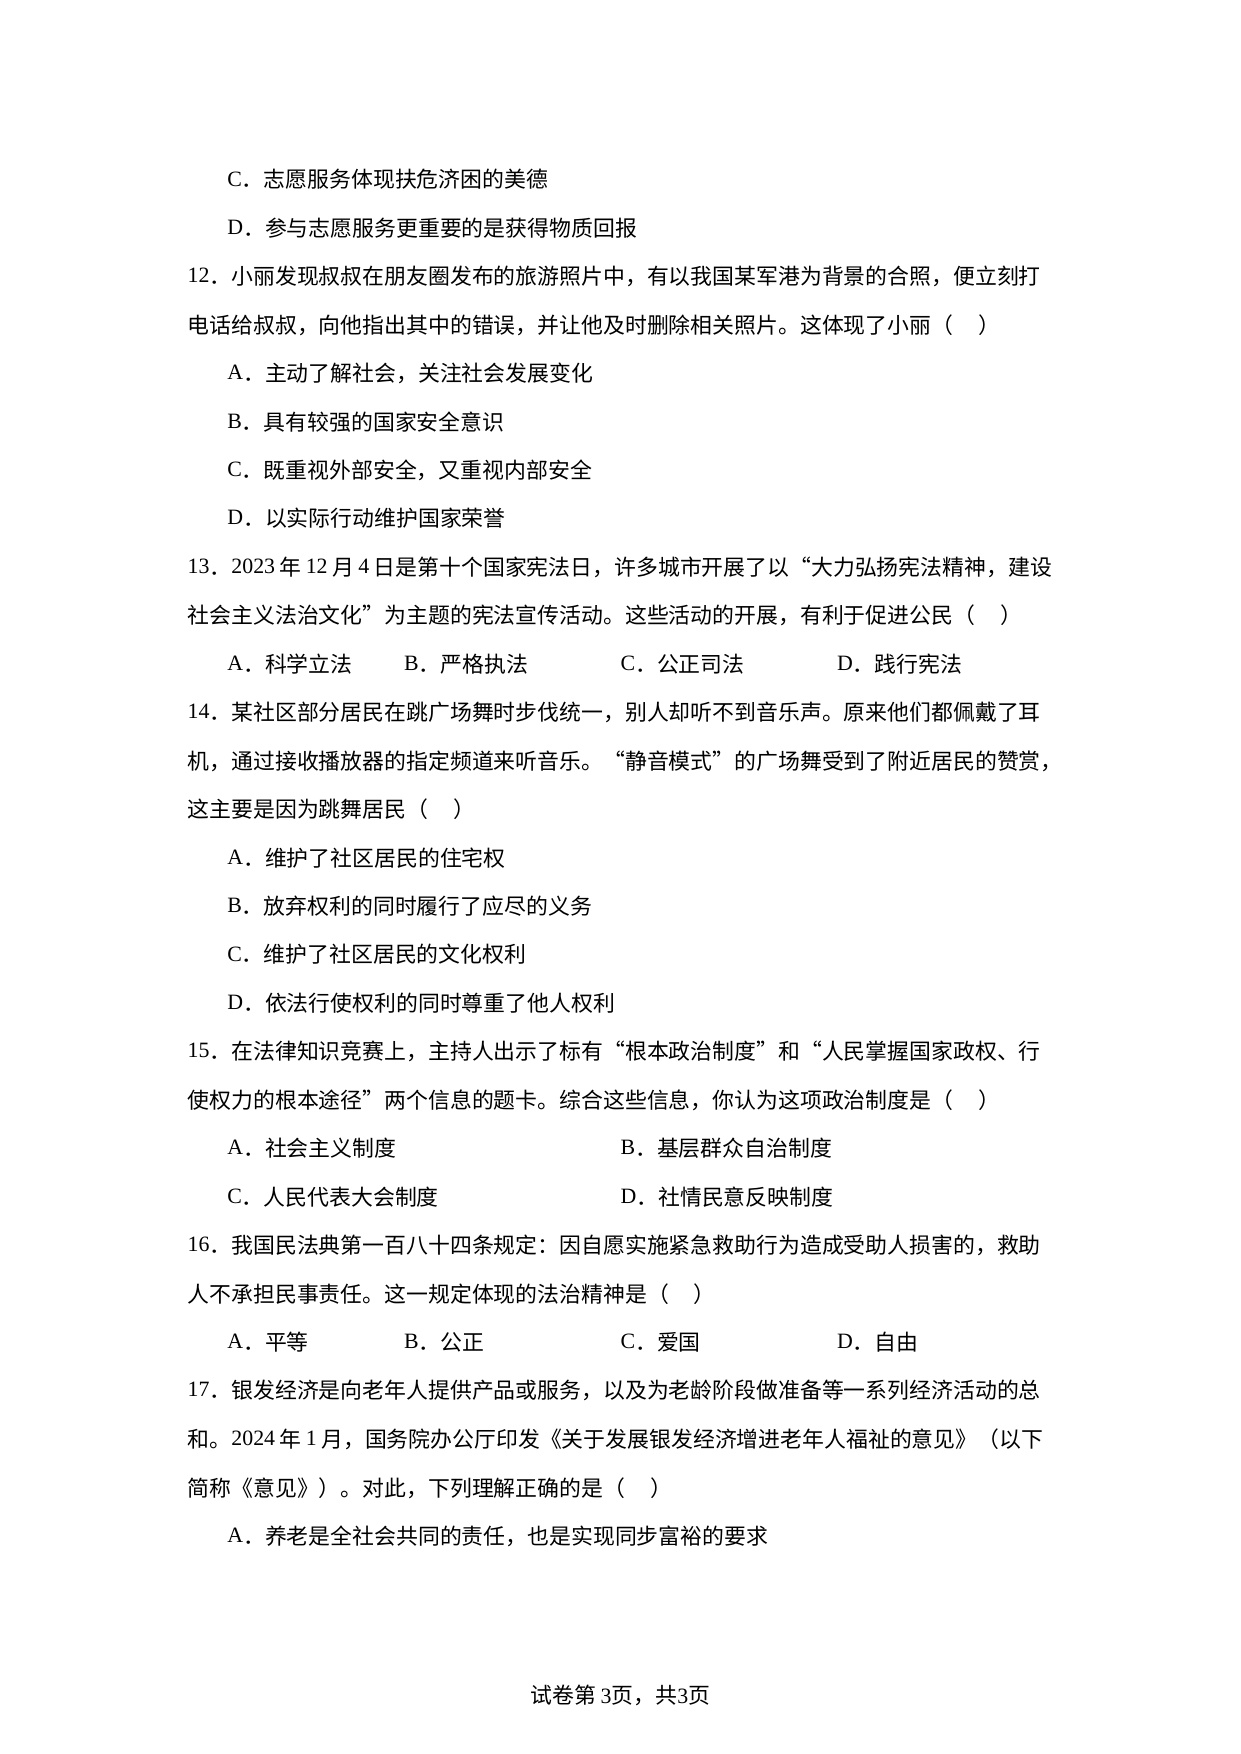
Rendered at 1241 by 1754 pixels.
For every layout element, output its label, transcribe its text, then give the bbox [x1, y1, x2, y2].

text 14．某社区部分居民在跳广场舞时步伐统一，别人却听不到音乐声。原来他们都佩戴了耳机，通过接收播放器的指定频道来听音乐。“静音模式”的广场舞受到了附近居民的赞赏，这主要是因为跳舞居民（ ） [187, 694, 1053, 824]
text D．参与志愿服务更重要的是获得物质回报 [227, 210, 1053, 243]
text A．平等 B．公正 C．爱国 D．自由 [227, 1324, 1053, 1357]
text 17．银发经济是向老年人提供产品或服务，以及为老龄阶段做准备等一系列经济活动的总和。2024年1月，国务院办公厅印发《关于发展银发经济增进老年人福祉的意见》（以下简称《意见》）。对此，下列理解正确的是（ ） [187, 1373, 1053, 1503]
text C．维护了社区居民的文化权利 [227, 937, 1053, 969]
text C．志愿服务体现扶危济困的美德 [227, 162, 1053, 194]
text C．既重视外部安全，又重视内部安全 [227, 452, 1053, 485]
text 16．我国民法典第一百八十四条规定：因自愿实施紧急救助行为造成受助人损害的，救助人不承担民事责任。这一规定体现的法治精神是（ ） [187, 1227, 1053, 1309]
text A．主动了解社会，关注社会发展变化 [227, 356, 1053, 388]
text A．社会主义制度 B．基层群众自治制度 [227, 1131, 1053, 1163]
text A．养老是全社会共同的责任，也是实现同步富裕的要求 [227, 1519, 1053, 1551]
text B．具有较强的国家安全意识 [227, 404, 1053, 437]
text A．科学立法 B．严格执法 C．公正司法 D．践行宪法 [227, 646, 1053, 679]
text D．以实际行动维护国家荣誉 [227, 501, 1053, 533]
text B．放弃权利的同时履行了应尽的义务 [227, 889, 1053, 921]
text C．人民代表大会制度 D．社情民意反映制度 [227, 1179, 1053, 1212]
text D．依法行使权利的同时尊重了他人权利 [227, 985, 1053, 1018]
text 15．在法律知识竞赛上，主持人出示了标有“根本政治制度”和“人民掌握国家政权、行使权力的根本途径”两个信息的题卡。综合这些信息，你认为这项政治制度是（ ） [187, 1034, 1053, 1115]
text 13．2023年12月4日是第十个国家宪法日，许多城市开展了以“大力弘扬宪法精神，建设社会主义法治文化”为主题的宪法宣传活动。这些活动的开展，有利于促进公民（ ） [187, 549, 1053, 630]
text A．维护了社区居民的住宅权 [227, 840, 1053, 873]
text 12．小丽发现叔叔在朋友圈发布的旅游照片中，有以我国某军港为背景的合照，便立刻打电话给叔叔，向他指出其中的错误，并让他及时删除相关照片。这体现了小丽（ ） [187, 259, 1053, 340]
